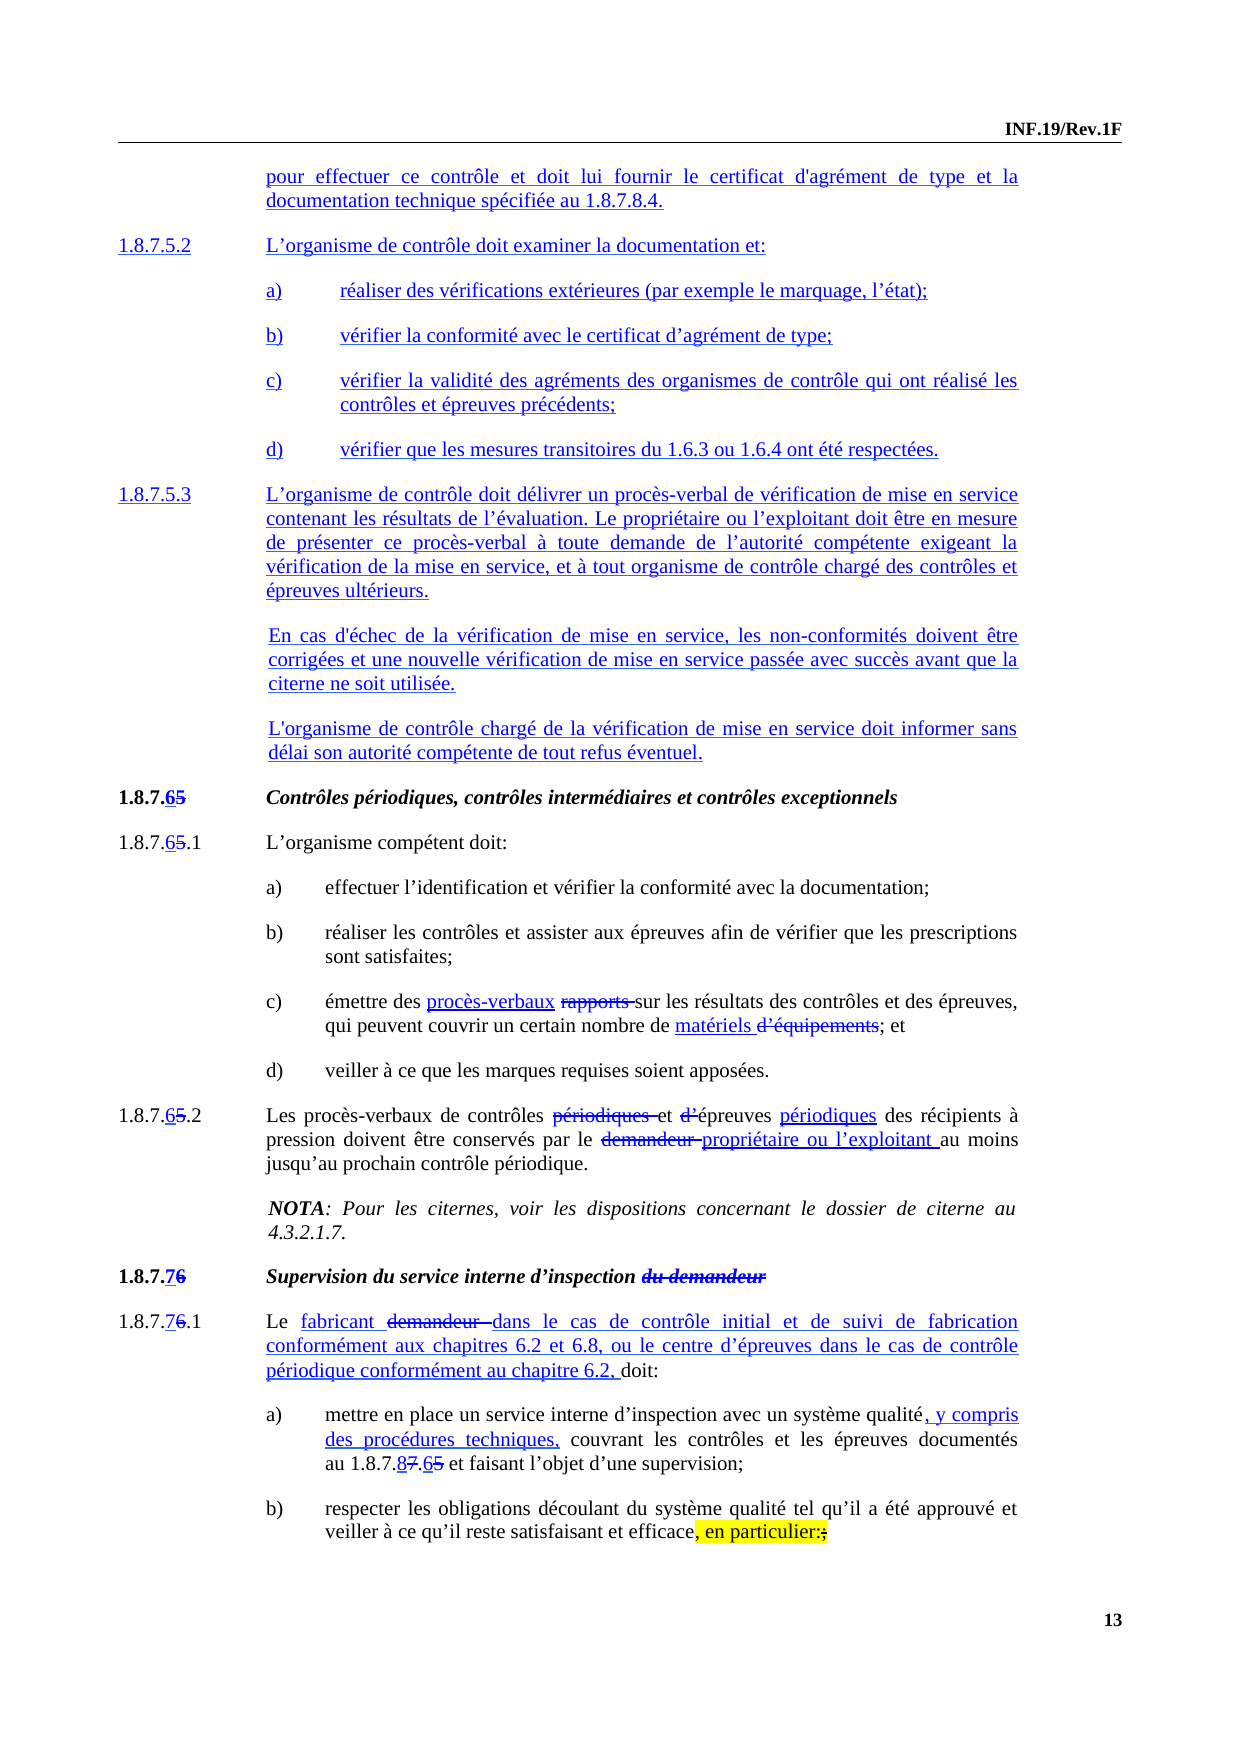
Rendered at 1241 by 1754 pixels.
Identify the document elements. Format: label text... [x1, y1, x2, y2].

subtitle 1.8.7.65 Contrôles périodiques, contrôles intermédiaires et contrôles exceptionnels [118, 785, 1019, 809]
text b) respecter les obligations découlant du système qualité tel qu’il a été approuvé et veiller à ce qu’il reste satisfaisant et efficace, en particulier:; [266, 1495, 1019, 1543]
text d) vérifier que les mesures transitoires du 1.6.3 ou 1.6.4 ont été respectées. [266, 437, 1019, 461]
text En cas d'échec de la vérification de mise en service, les non-conformités doivent être corrigées et une nouvelle vérification de mise en service passée avec succès avant que la citerne ne soit utilisée. [268, 645, 1019, 668]
subtitle 1.8.7.5.2 L’organisme de contrôle doit examiner la documentation et: [118, 233, 1019, 257]
text L'organisme de contrôle chargé de la vérification de mise en service doit informer sans délai son autorité compétente de tout refus éventuel. [268, 716, 1019, 764]
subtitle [118, 164, 1019, 212]
subtitle 1.8.7.5.3 L’organisme de contrôle doit délivrer un procès-verbal de vérification de mise en service contenant les résultats de l’évaluation. Le propriétaire ou l’exploitant doit être en mesure de présenter ce procès-verbal à toute demande de l’autorité compétente exigeant la vérification de la mise en service, et à tout organisme de contrôle chargé des contrôles et épreuves ultérieurs. [118, 482, 1019, 602]
text a) mettre en place un service interne d’inspection avec un système qualité, y compris des procédures techniques, couvrant les contrôles et les épreuves documentés au 1.8.7.87.65 et faisant l’objet d’une supervision; [266, 1402, 1019, 1474]
subtitle 1.8.7.65.1 L’organisme compétent doit: [118, 830, 1019, 854]
text a) effectuer l’identification et vérifier la conformité avec la documentation; [266, 875, 1019, 899]
subtitle 1.8.7.76.1 Le fabricant demandeur dans le cas de contrôle initial et de suivi de fabrication conformément aux chapitres 6.2 et 6.8, ou le centre d’épreuves dans le cas de contrôle périodique conformément au chapitre 6.2, doit: [118, 1309, 1019, 1382]
text b) réaliser les contrôles et assister aux épreuves afin de vérifier que les prescriptions sont satisfaites; [266, 920, 1019, 968]
text a) réaliser des vérifications extérieures (par exemple le marquage, l’état); [266, 278, 1019, 302]
text En cas d'échec de la vérification de mise en service, les non-conformités doivent être corrigées et une nouvelle vérification de mise en service passée avec succès avant que la citerne ne soit utilisée. [268, 669, 1019, 695]
text NOTA: Pour les citernes, voir les dispositions concernant le dossier de citerne au 4.3.2.1.7. [268, 1196, 1019, 1244]
text b) vérifier la conformité avec le certificat d’agrément de type; [266, 323, 1019, 347]
text c) émettre des procès-verbaux rapports sur les résultats des contrôles et des épreuves, qui peuvent couvrir un certain nombre de matériels d’équipements; et [266, 989, 1019, 1037]
subtitle 1.8.7.76 Supervision du service interne d’inspection du demandeur [118, 1264, 1019, 1288]
text c) vérifier la validité des agréments des organismes de contrôle qui ont réalisé les contrôles et épreuves précédents; [266, 368, 1019, 416]
subtitle 1.8.7.65.2 Les procès-verbaux de contrôles périodiques et d’épreuves périodiques des récipients à pression doivent être conservés par le demandeur propriétaire ou l’exploitant au moins jusqu’au prochain contrôle périodique. [118, 1102, 1019, 1175]
text En cas d'échec de la vérification de mise en service, les non-conformités doivent être corrigées et une nouvelle vérification de mise en service passée avec succès avant que la citerne ne soit utilisée. [268, 623, 1019, 644]
text d) veiller à ce que les marques requises soient apposées. [266, 1058, 1019, 1082]
